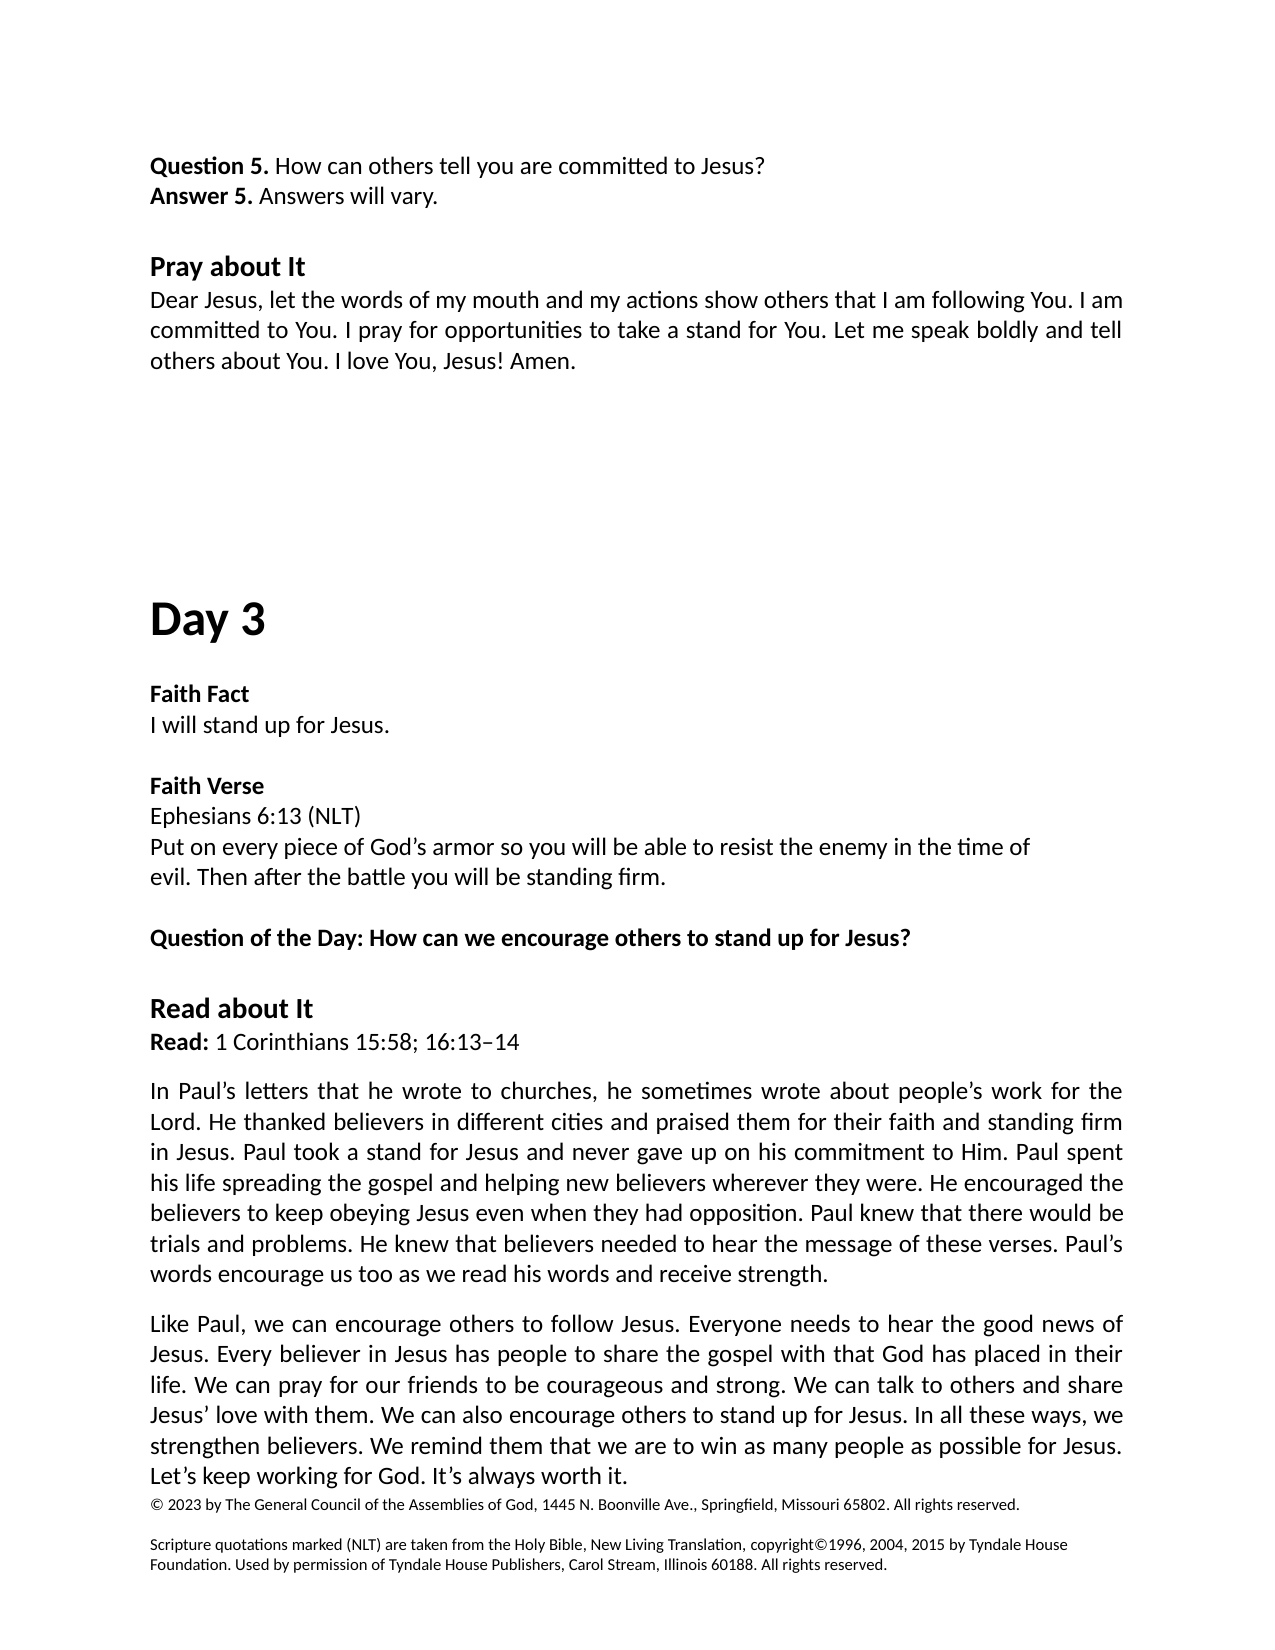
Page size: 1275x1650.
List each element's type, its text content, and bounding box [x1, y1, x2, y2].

text Read about It [150, 991, 1125, 1026]
text Dear Jesus, let the words of my mouth and my actions show others that I am following You. I am committed to You. I pray for opportunities to take a stand for You. Let me speak boldly and tell others about You. I love You, Jesus! Amen. [150, 284, 1125, 376]
text In Paul’s letters that he wrote to churches, he sometimes wrote about people’s work for the Lord. He thanked believers in different cities and praised them for their faith and standing firm in Jesus. Paul took a stand for Jesus and never gave up on his commitment to Him. Paul spent his life spreading the gospel and helping new believers wherever they were. He encouraged the believers to keep obeying Jesus even when they had opposition. Paul knew that there would be trials and problems. He knew that believers needed to hear the message of these verses. Paul’s words encourage us too as we read his words and receive strength. [150, 1075, 1125, 1289]
table_header Faith Fact I will stand up for Jesus. Faith Verse Ephesians 6:13 (NLT) Put on every piece of God’s armor so you will be able to resist the enemy in the time of evil. Then after the battle you will be standing firm. Question of the Day: How can we encourage others to stand up for Jesus? [150, 648, 1050, 953]
text Pray about It [150, 248, 1125, 284]
table_cell Question 5. How can others tell you are committed to Jesus? Answer 5. Answers will vary. [150, 150, 1050, 211]
text Day 3 [150, 587, 1125, 648]
text Read: 1 Corinthians 15:58; 16:13–14 [150, 1026, 1125, 1057]
text Like Paul, we can encourage others to follow Jesus. Everyone needs to hear the good news of Jesus. Every believer in Jesus has people to share the gospel with that God has placed in their life. We can pray for our friends to be courageous and strong. We can talk to others and share Jesus’ love with them. We can also encourage others to stand up for Jesus. In all these ways, we strengthen believers. We remind them that we are to win as many people as possible for Jesus. Let’s keep working for God. It’s always worth it. [150, 1308, 1125, 1491]
